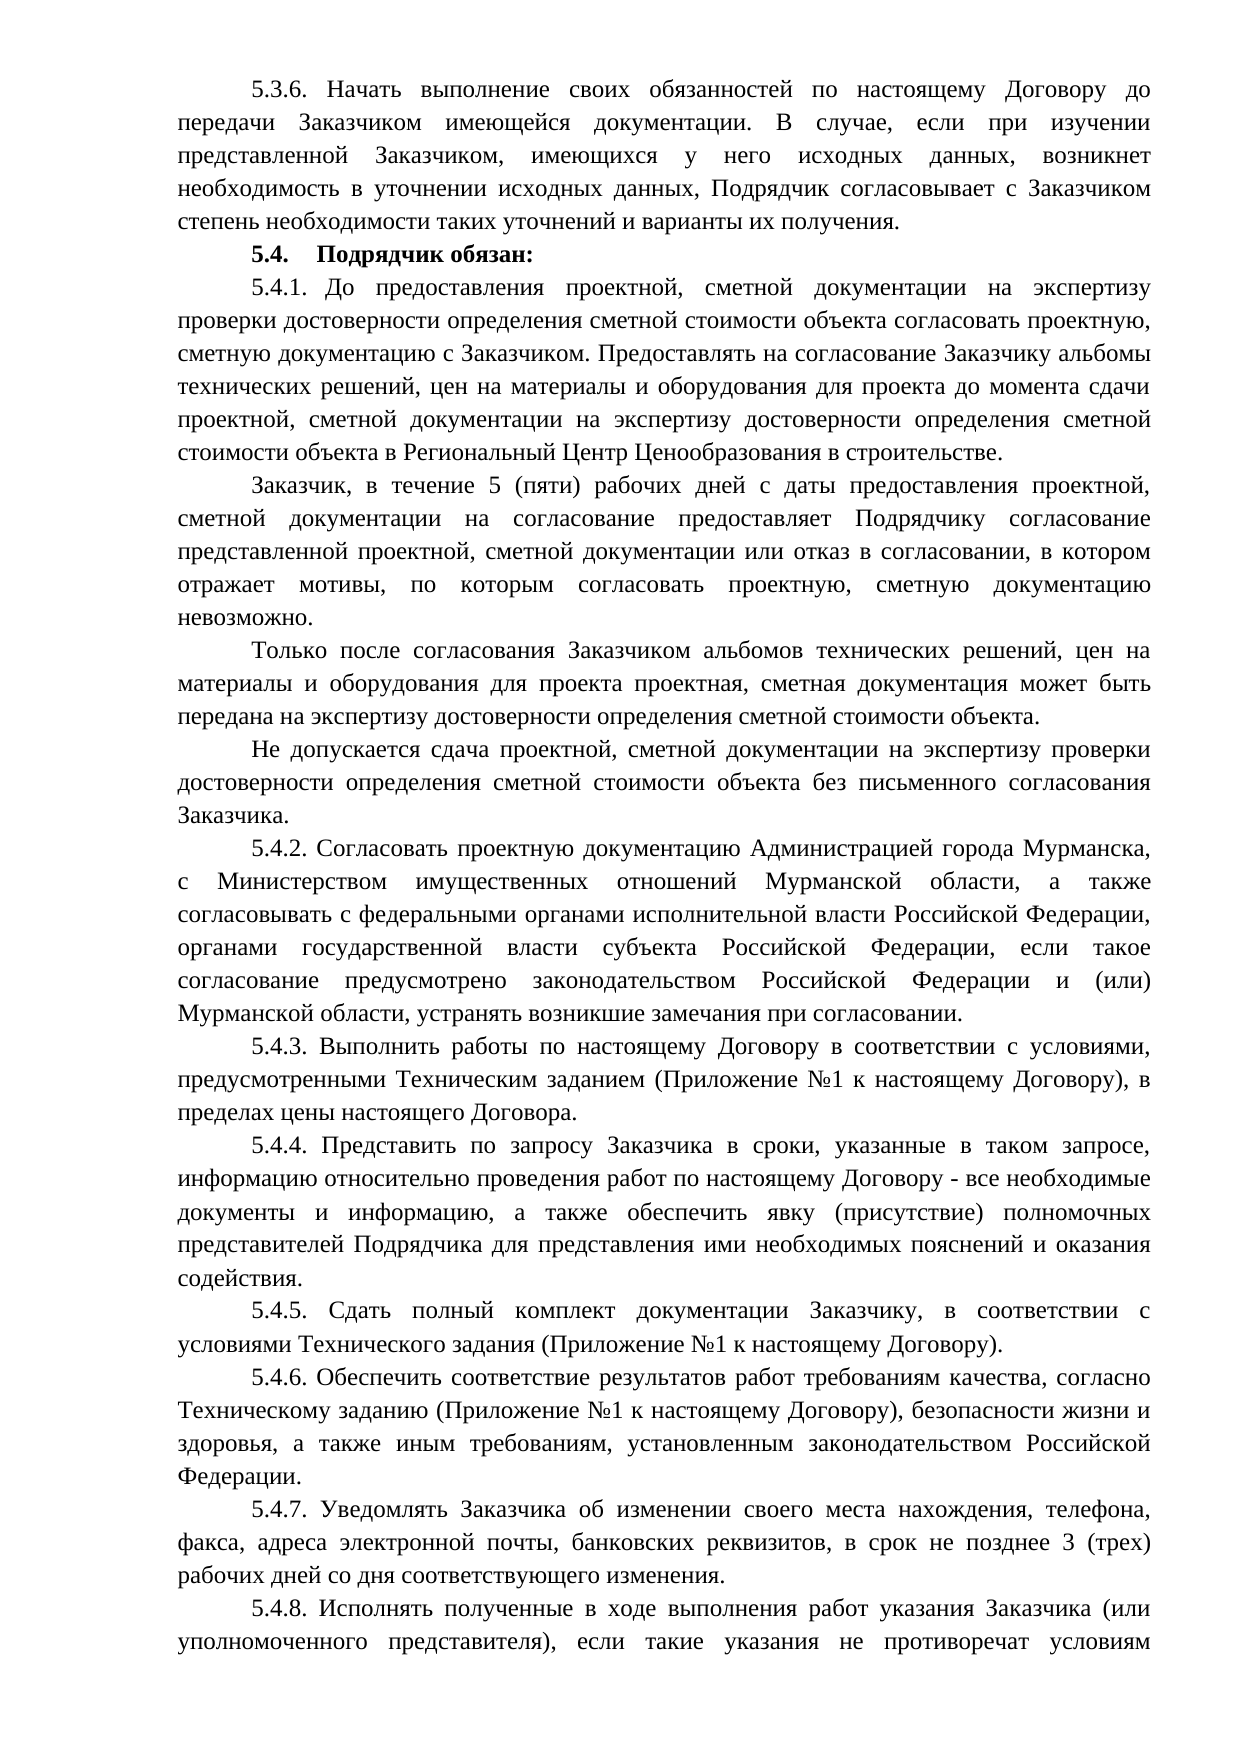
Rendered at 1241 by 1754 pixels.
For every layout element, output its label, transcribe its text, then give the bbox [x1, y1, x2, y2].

text 5.4.7. Уведомлять Заказчика об изменении своего места нахождения, телефона, факса, адреса электронной почты, банковских реквизитов, в срок не позднее 3 (трех) рабочих дней со дня соответствующего изменения. [177, 1494, 1152, 1588]
text Только после согласования Заказчиком альбомов технических решений, цен на материалы и оборудования для проекта проектная, сметная документация может быть передана на экспертизу достоверности определения сметной стоимости объекта. [177, 635, 1152, 730]
text 5.4.2. Согласовать проектную документацию Администрацией города Мурманска, с Министерством имущественных отношений Мурманской области, а также согласовывать с федеральными органами исполнительной власти Российской Федерации, органами государственной власти субъекта Российской Федерации, если такое согласование предусмотрено законодательством Российской Федерации и (или) Мурманской области, устранять возникшие замечания при согласовании. [177, 833, 1152, 1027]
text 5.3.6. Начать выполнение своих обязанностей по настоящему Договору до передачи Заказчиком имеющейся документации. В случае, если при изучении представленной Заказчиком, имеющихся у него исходных данных, возникнет необходимость в уточнении исходных данных, Подрядчик согласовывает с Заказчиком степень необходимости таких уточнений и варианты их получения. [177, 74, 1152, 235]
text 5.4.3. Выполнить работы по настоящему Договору в соответствии с условиями, предусмотренными Техническим заданием (Приложение №1 к настоящему Договору), в пределах цены настоящего Договора. [177, 1031, 1152, 1126]
text Не допускается сдача проектной, сметной документации на экспертизу проверки достоверности определения сметной стоимости объекта без письменного согласования Заказчика. [177, 734, 1152, 829]
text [177, 1593, 1152, 1654]
text Заказчик, в течение 5 (пяти) рабочих дней с даты предоставления проектной, сметной документации на согласование предоставляет Подрядчику согласование представленной проектной, сметной документации или отказ в согласовании, в котором отражает мотивы, по которым согласовать проектную, сметную документацию невозможно. [177, 470, 1152, 631]
text 5.4.1. До предоставления проектной, сметной документации на экспертизу проверки достоверности определения сметной стоимости объекта согласовать проектную, сметную документацию с Заказчиком. Предоставлять на согласование Заказчику альбомы технических решений, цен на материалы и оборудования для проекта до момента сдачи проектной, сметной документации на экспертизу достоверности определения сметной стоимости объекта в Региональный Центр Ценообразования в строительстве. [177, 272, 1152, 466]
text 5.4.5. Сдать полный комплект документации Заказчику, в соответствии с условиями Технического задания (Приложение №1 к настоящему Договору). [177, 1296, 1152, 1357]
text 5.4.4. Представить по запросу Заказчика в сроки, указанные в таком запросе, информацию относительно проведения работ по настоящему Договору - все необходимые документы и информацию, а также обеспечить явку (присутствие) полномочных представителей Подрядчика для представления ими необходимых пояснений и оказания содействия. [177, 1131, 1152, 1291]
text 5.4. Подрядчик обязан: [177, 239, 1152, 268]
text 5.4.6. Обеспечить соответствие результатов работ требованиям качества, согласно Техническому заданию (Приложение №1 к настоящему Договору), безопасности жизни и здоровья, а также иным требованиям, установленным законодательством Российской Федерации. [177, 1362, 1152, 1489]
